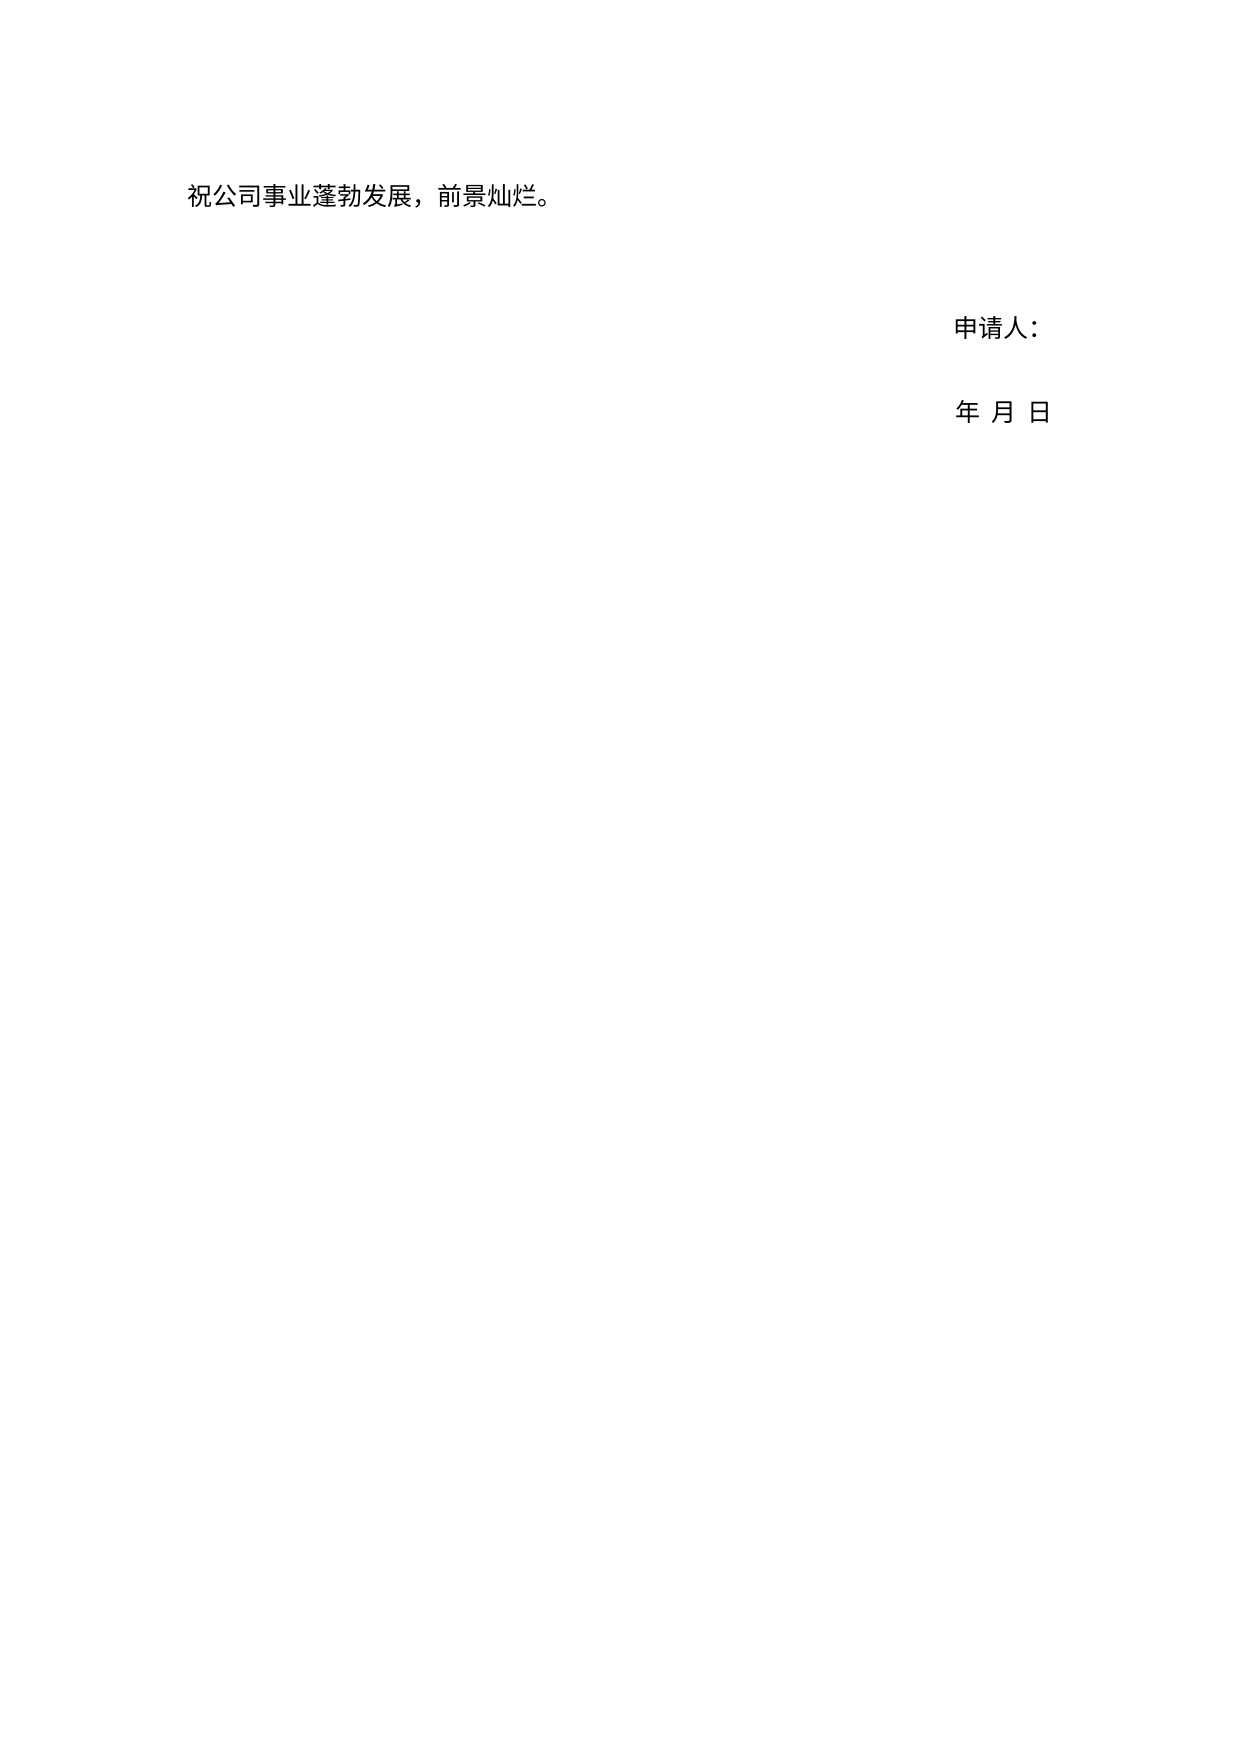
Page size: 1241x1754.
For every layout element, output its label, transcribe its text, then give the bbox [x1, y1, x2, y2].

text 年 月 日 [187, 378, 1053, 443]
text 祝公司事业蓬勃发展，前景灿烂。 [187, 162, 1053, 227]
text 申请人： [187, 294, 1053, 359]
